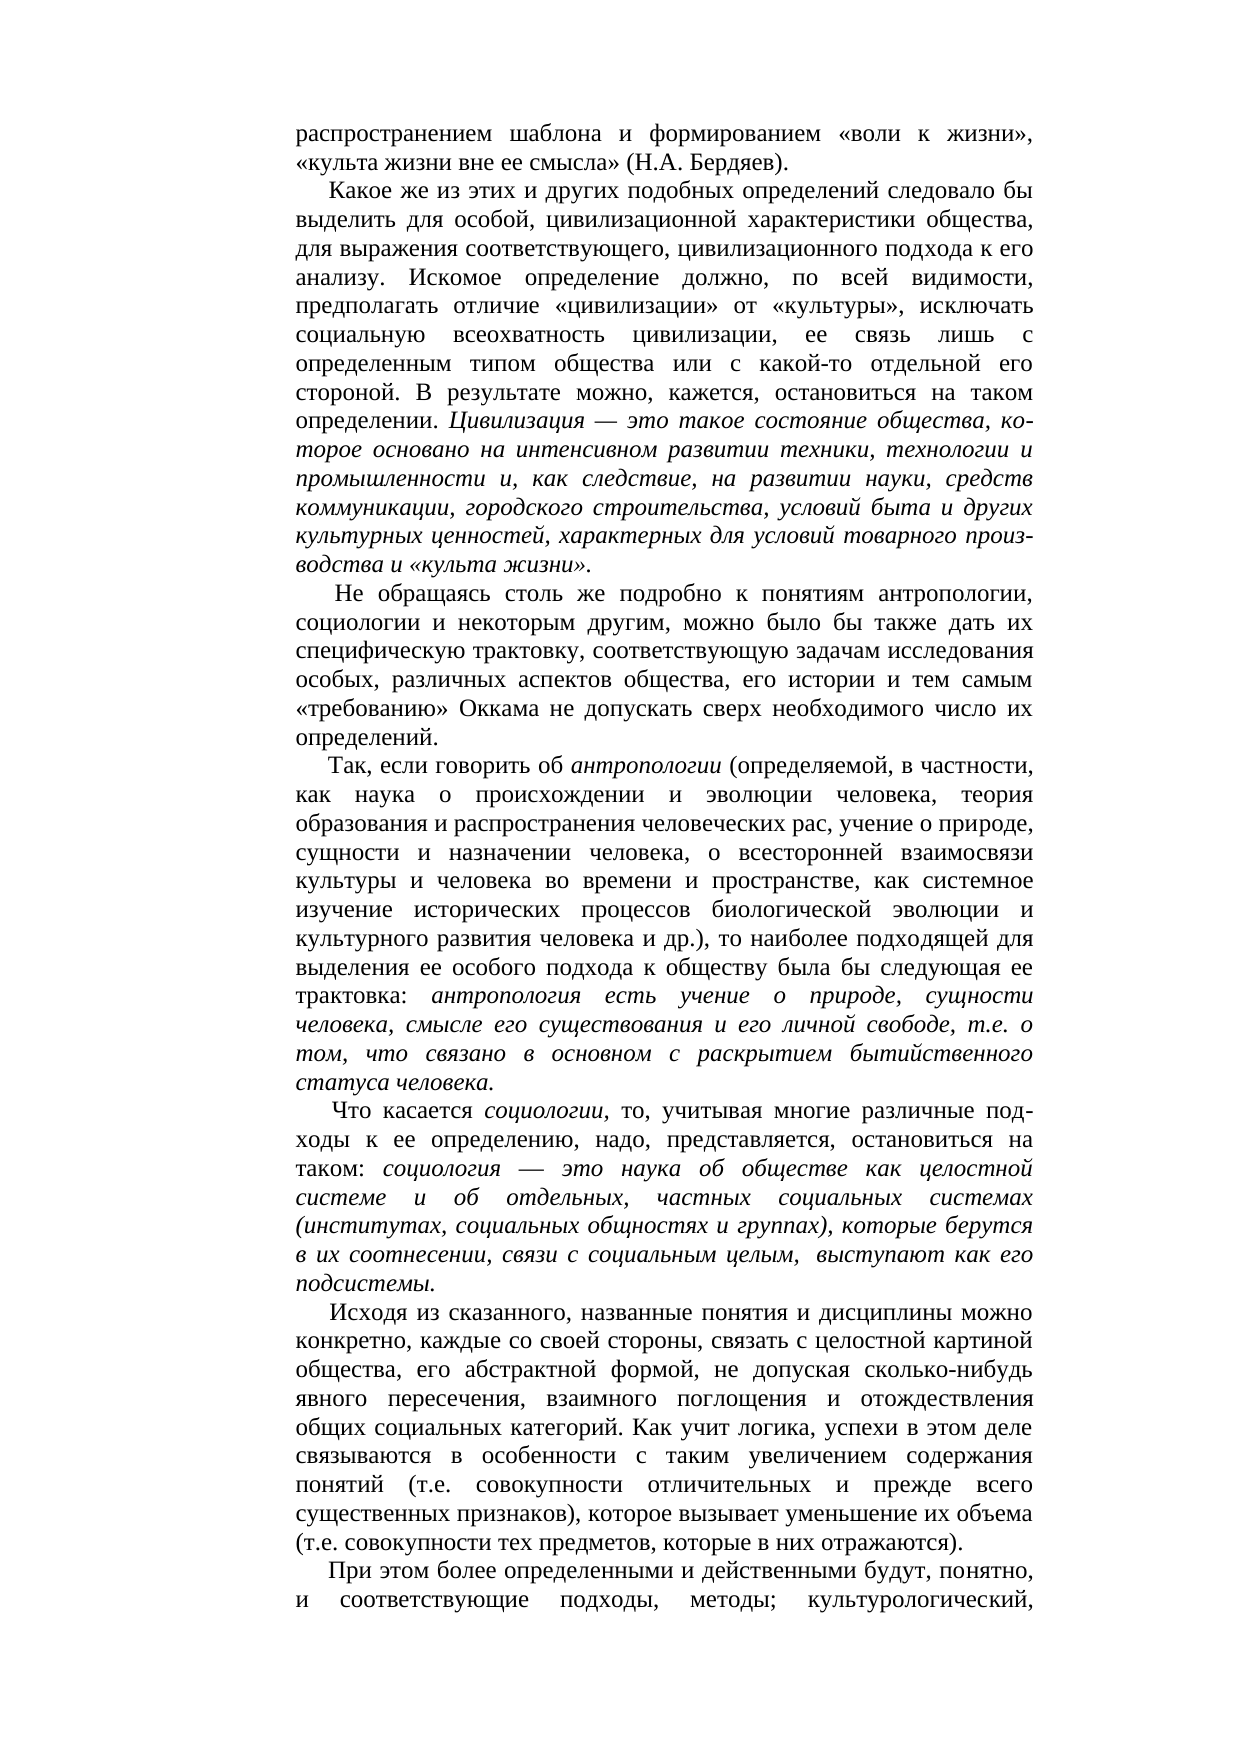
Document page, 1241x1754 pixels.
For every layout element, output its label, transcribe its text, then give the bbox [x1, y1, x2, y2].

text Не обращаясь столь же подробно к понятиям антропологии, социологии и некоторым другим, можно было бы также дать их специфическую трактовку, соответствующую задачам исследования особых, различных аспектов общества, его истории и тем самым «требованию» Оккама не допускать сверх необходимого число их определений. [295, 578, 1033, 751]
text Так, если говорить об антропологии (определяемой, в частности, как наука о происхождении и эволюции человека, теория образования и распространения человеческих рас, учение о природе, сущности и назначении человека, о всесторонней взаимосвязи культуры и человека во времени и пространстве, как системное изучение исторических процессов биологической эволюции и культурного развития человека и др.), то наиболее подходящей для выделения ее особого подхода к обществу была бы следующая ее трактовка: антропология есть учение о природе, сущности человека, смысле его существования и его личной свободе, т.е. о том, что связано в основном с раскрытием бытийственного статуса человека. [295, 751, 1033, 1096]
text Что касается социологии, то, учитывая многие различные подходы к ее определению, надо, представляется, остановиться на таком: социология — это наука об обществе как целостной системе и об отдельных, частных социальных системах (институтах, социальных общностях и группах), которые берутся в их соотнесении, связи с социальным целым, выступают как его подсистемы. [295, 1096, 1033, 1297]
text Какое же из этих и других подобных определений следовало бы выделить для особой, цивилизационной характеристики общества, для выражения соответствующего, цивилизационного подхода к его анализу. Искомое определение должно, по всей видимости, предполагать отличие «цивилизации» от «культуры», исключать социальную всеохватность цивилизации, ее связь лишь с определенным типом общества или с какой-то отдельной его стороной. В результате можно, кажется, остановиться на таком определении. Цивилизация — это такое состояние общества, которое основано на интенсивном развитии техники, технологии и промышленности и, как следствие, на развитии науки, средств коммуникации, городского строительства, условий быта и других культурных ценностей, характерных для условий товарного производства и «культа жизни». [295, 176, 1033, 578]
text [295, 1556, 1033, 1613]
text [295, 118, 1033, 176]
text Исходя из сказанного, названные понятия и дисциплины можно конкретно, каждые со своей стороны, связать с целостной картиной общества, его абстрактной формой, не допуская сколько-нибудь явного пересечения, взаимного поглощения и отождествления общих социальных категорий. Как учит логика, успехи в этом деле связываются в особенности с таким увеличением содержания понятий (т.е. совокупности отличительных и прежде всего существенных признаков), которое вызывает уменьшение их объема (т.е. совокупности тех предметов, которые в них отражаются). [295, 1297, 1033, 1556]
